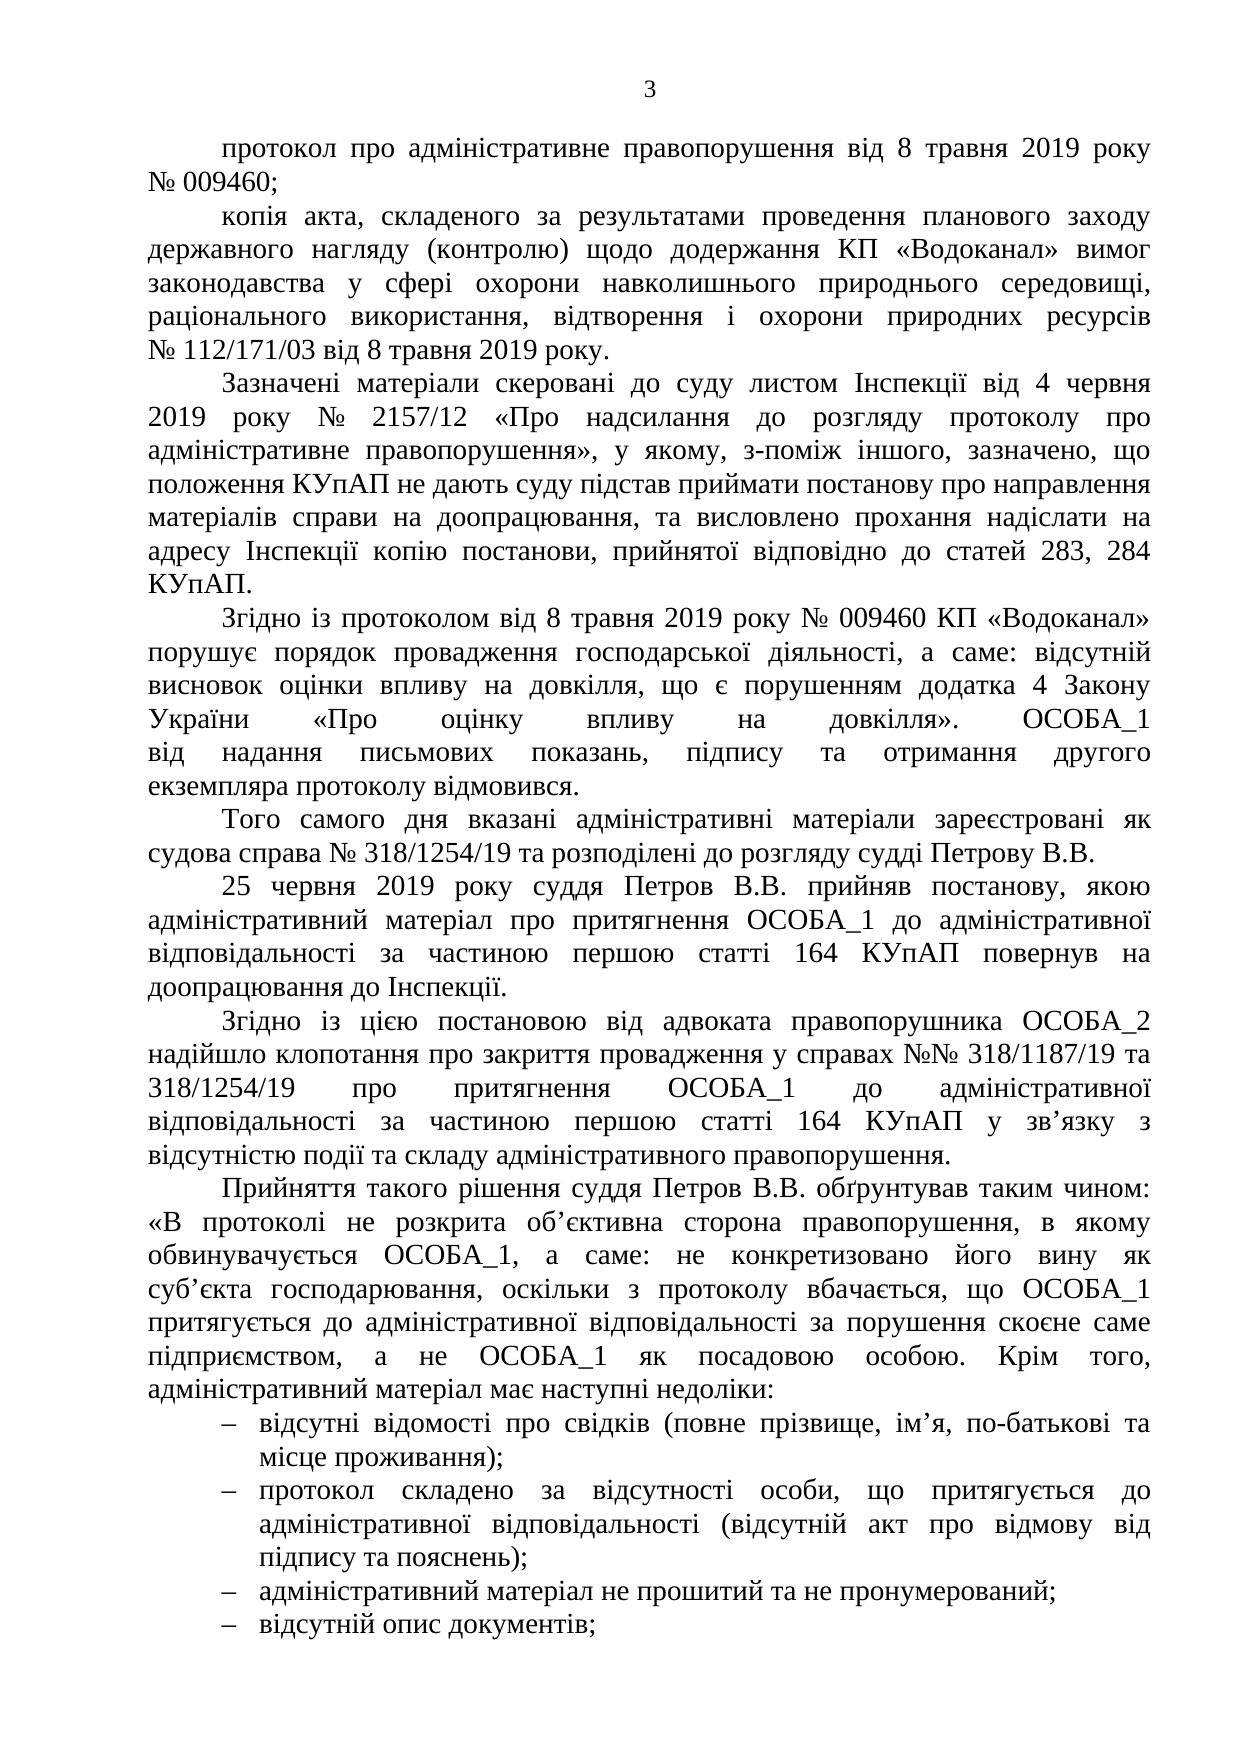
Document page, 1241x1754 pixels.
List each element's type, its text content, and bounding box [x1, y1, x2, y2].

text Зазначені матеріали скеровані до суду листом Інспекції від 4 червня 2019 року № 2157/12 «Про надсилання до розгляду протоколу про адміністративне правопорушення», у якому, з-поміж іншого, зазначено, що положення КУпАП не дають суду підстав приймати постанову про направлення матеріалів справи на доопрацювання, та висловлено прохання надіслати на адресу Інспекції копію постанови, прийнятої відповідно до статей 283, 284 КУпАП. [148, 365, 1152, 600]
text Згідно із протоколом від 8 травня 2019 року № 009460 КП «Водоканал» порушує порядок провадження господарської діяльності, а саме: відсутній висновок оцінки впливу на довкілля, що є порушенням додатка 4 Закону України «Про оцінку впливу на довкілля». ОСОБА_1 від надання письмових показань, підпису та отримання другого екземпляра протоколу відмовився. [148, 600, 1152, 801]
text копія акта, складеного за результатами проведення планового заходу державного нагляду (контролю) щодо додержання КП «Водоканал» вимог законодавства у сфері охорони навколишнього природнього середовищі, раціонального використання, відтворення і охорони природних ресурсів № 112/171/03 від 8 травня 2019 року. [148, 198, 1152, 365]
text Згідно із цією постановою від адвоката правопорушника ОСОБА_2 надійшло клопотання про закриття провадження у справах №№ 318/1187/19 та 318/1254/19 про притягнення ОСОБА_1 до адміністративної відповідальності за частиною першою статті 164 КУпАП у зв’язку з відсутністю події та складу адміністративного правопорушення. [148, 1003, 1152, 1170]
list протокол складено за відсутності особи, що притягується до адміністративної відповідальності (відсутній акт про відмову від підпису та пояснень); [221, 1472, 1152, 1573]
list адміністративний матеріал не прошитий та не пронумерований; [221, 1573, 1152, 1606]
list відсутній опис документів; [221, 1606, 1152, 1640]
text Прийняття такого рішення суддя Петров В.В. обґрунтував таким чином: «В протоколі не розкрита об’єктивна сторона правопорушення, в якому обвинувачується ОСОБА_1, а саме: не конкретизовано його вину як суб’єкта господарювання, оскільки з протоколу вбачається, що ОСОБА_1 притягується до адміністративної відповідальності за порушення скоєне саме підприємством, а не ОСОБА_1 як посадовою особою. Крім того, адміністративний матеріал має наступні недоліки: [148, 1170, 1152, 1405]
text 25 червня 2019 року суддя Петров В.В. прийняв постанову, якою адміністративний матеріал про притягнення ОСОБА_1 до адміністративної відповідальності за частиною першою статті 164 КУпАП повернув на доопрацювання до Інспекції. [148, 868, 1152, 1003]
text Того самого дня вказані адміністративні матеріали зареєстровані як судова справа № 318/1254/19 та розподілені до розгляду судді Петрову В.В. [148, 801, 1152, 868]
text протокол про адміністративне правопорушення від 8 травня 2019 року № 009460; [148, 131, 1152, 198]
list відсутні відомості про свідків (повне прізвище, ім’я, по-батькові та місце проживання); [221, 1405, 1152, 1472]
